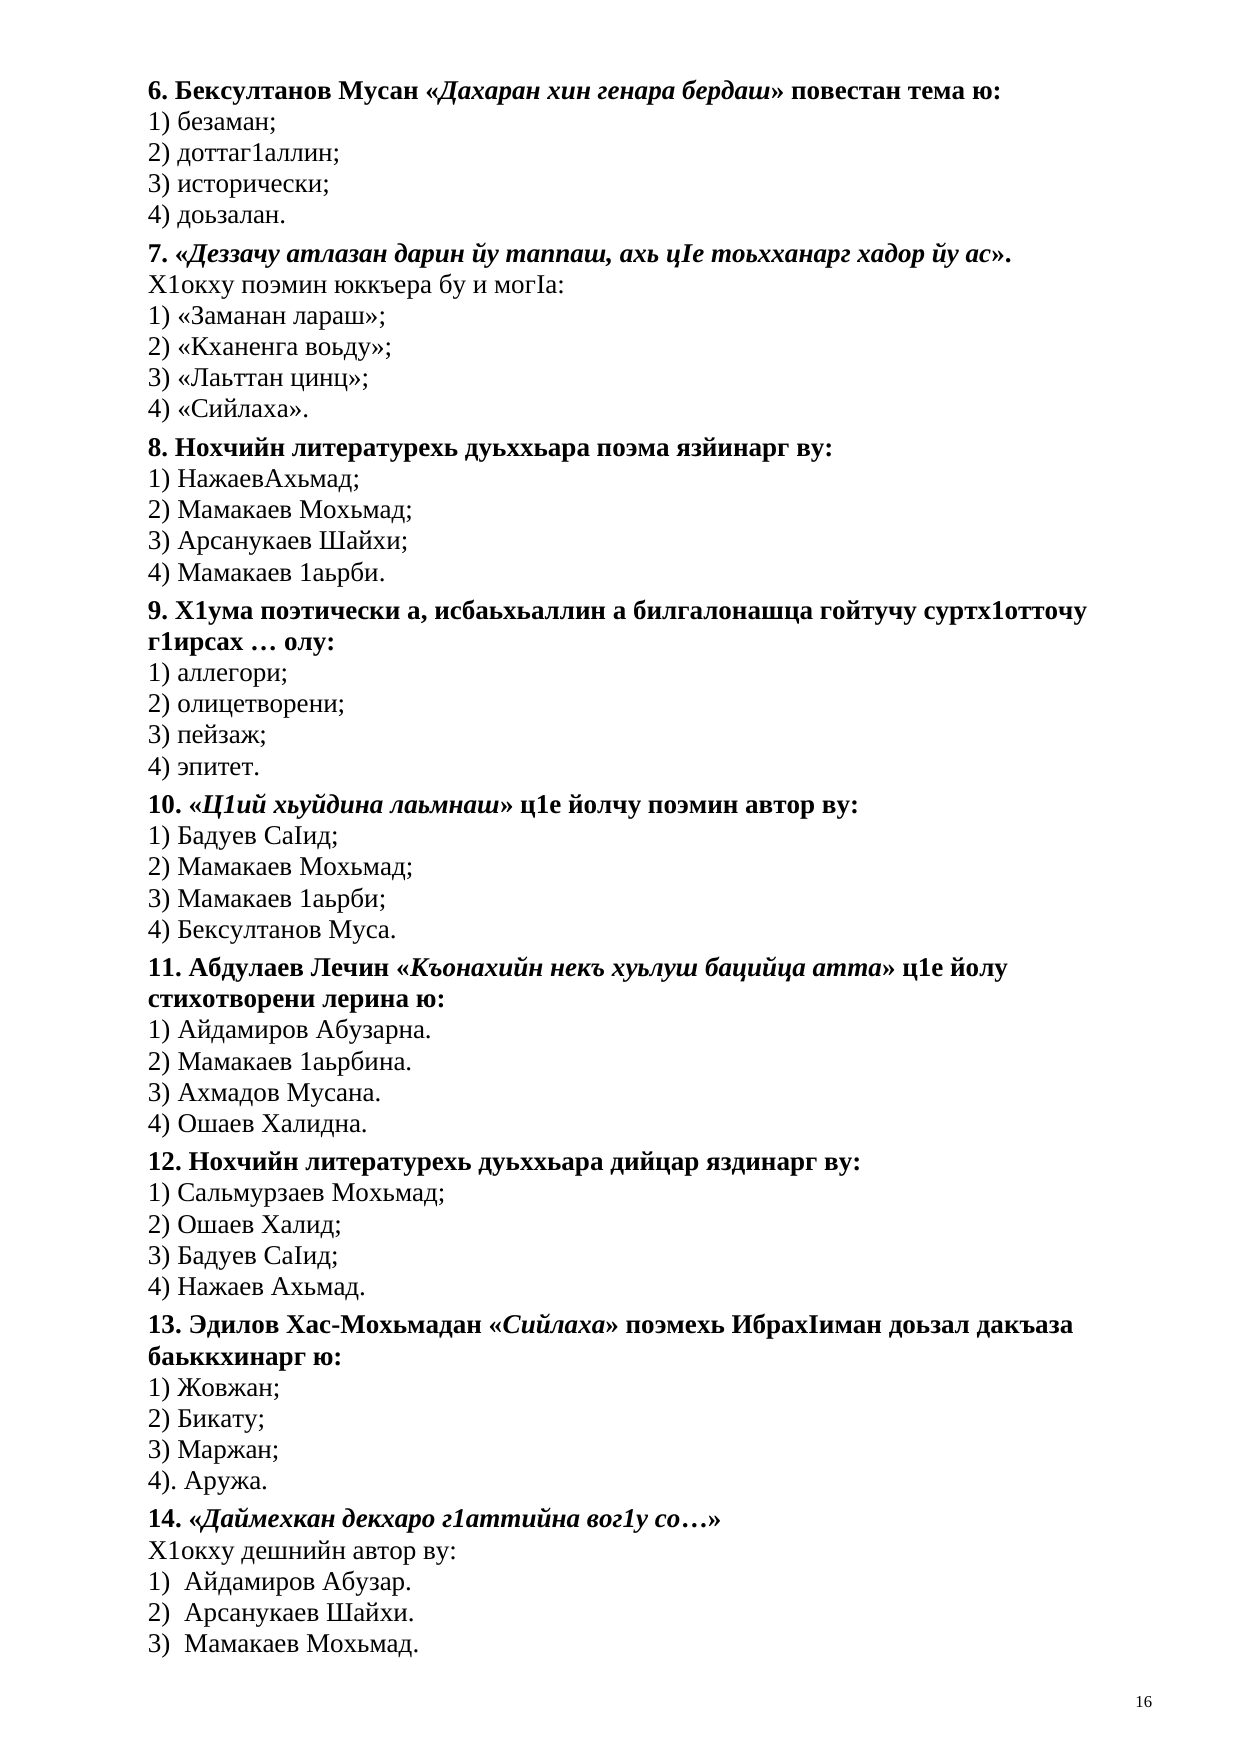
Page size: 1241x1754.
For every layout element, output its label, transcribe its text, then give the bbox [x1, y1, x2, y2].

text 10. «Ц1ий хьуйдина лаьмнаш» ц1е йолчу поэмин автор ву: [148, 788, 1152, 819]
list Ошаев Халидна. [148, 1107, 1152, 1138]
list Арсанукаев Шайхи. [148, 1596, 1152, 1627]
text Х1окху дешнийн автор ву: [148, 1534, 1152, 1565]
text 3) Арсанукаев Шайхи; [148, 524, 1152, 556]
text 1) аллегори; [148, 656, 1152, 687]
text 2) Ошаев Халид; [148, 1208, 1152, 1239]
text 4) Мамакаев 1аьрби. [148, 556, 1152, 587]
text 1) безаман; [148, 105, 1152, 136]
text 2) «Кханенга воьду»; [148, 330, 1152, 361]
text 4) эпитет. [148, 750, 1152, 781]
text 2) Мамакаев Мохьмад; [148, 493, 1152, 524]
text 2) доттаг1аллин; [148, 136, 1152, 167]
text 3) пейзаж; [148, 719, 1152, 750]
text 4). Аружа. [148, 1464, 1152, 1495]
list Айдамиров Абузар. [148, 1565, 1152, 1596]
text 3) Бадуев СаIид; [148, 1239, 1152, 1270]
list Ахмадов Мусана. [148, 1076, 1152, 1107]
text 3) исторически; [148, 167, 1152, 198]
text 1) Бадуев СаIид; [148, 819, 1152, 851]
list Мамакаев Мохьмад. [148, 1627, 1152, 1658]
text 8. Нохчийн литературехь дуьххьара поэма язйинарг ву: [148, 431, 1152, 462]
text 4) Бексултанов Муса. [148, 913, 1152, 944]
text 3) «Лаьттан цинц»; [148, 361, 1152, 393]
text 6. Бексултанов Мусан «Дахаран хин генара бердаш» повестан тема ю: [148, 74, 1152, 105]
text 2) Бикату; [148, 1402, 1152, 1433]
text 1) НажаевАхьмад; [148, 462, 1152, 493]
text 1) Сальмурзаев Мохьмад; [148, 1177, 1152, 1208]
text 4) Нажаев Ахьмад. [148, 1270, 1152, 1301]
text 4) доьзалан. [148, 198, 1152, 229]
text 2) Мамакаев Мохьмад; [148, 851, 1152, 882]
text 9. Х1ума поэтически а, исбаьхьаллин а билгалонашца гойтучу суртх1отточу г1ирсах … олу: [148, 594, 1152, 656]
text 3) Маржан; [148, 1433, 1152, 1464]
text 14. «Даймехкан декхаро г1аттийна вог1у со…» [148, 1503, 1152, 1534]
text 1) Жовжан; [148, 1371, 1152, 1402]
text 3) Мамакаев 1аьрби; [148, 882, 1152, 913]
text 2) олицетворени; [148, 687, 1152, 719]
text 13. Эдилов Хас-Мохьмадан «Сийлаха» поэмехь ИбрахIиман доьзал дакъаза баьккхинарг ю: [148, 1308, 1152, 1371]
list Мамакаев 1аьрбина. [148, 1045, 1152, 1076]
text 12. Нохчийн литературехь дуьххьара дийцар яздинарг ву: [148, 1145, 1152, 1177]
text 7. «Деззачу атлазан дарин йу таппаш, ахь цIе тоьхханарг хадор йу ас». [148, 237, 1152, 268]
text 11. Абдулаев Лечин «Къонахийн некъ хуьлуш бацийца атта» ц1е йолу стихотворени лерина ю: [148, 951, 1152, 1013]
text 4) «Сийлаха». [148, 393, 1152, 424]
text Х1окху поэмин юккъера бу и могIа: [148, 268, 1152, 299]
list Айдамиров Абузарна. [148, 1013, 1152, 1045]
text 1) «Заманан лараш»; [148, 299, 1152, 330]
